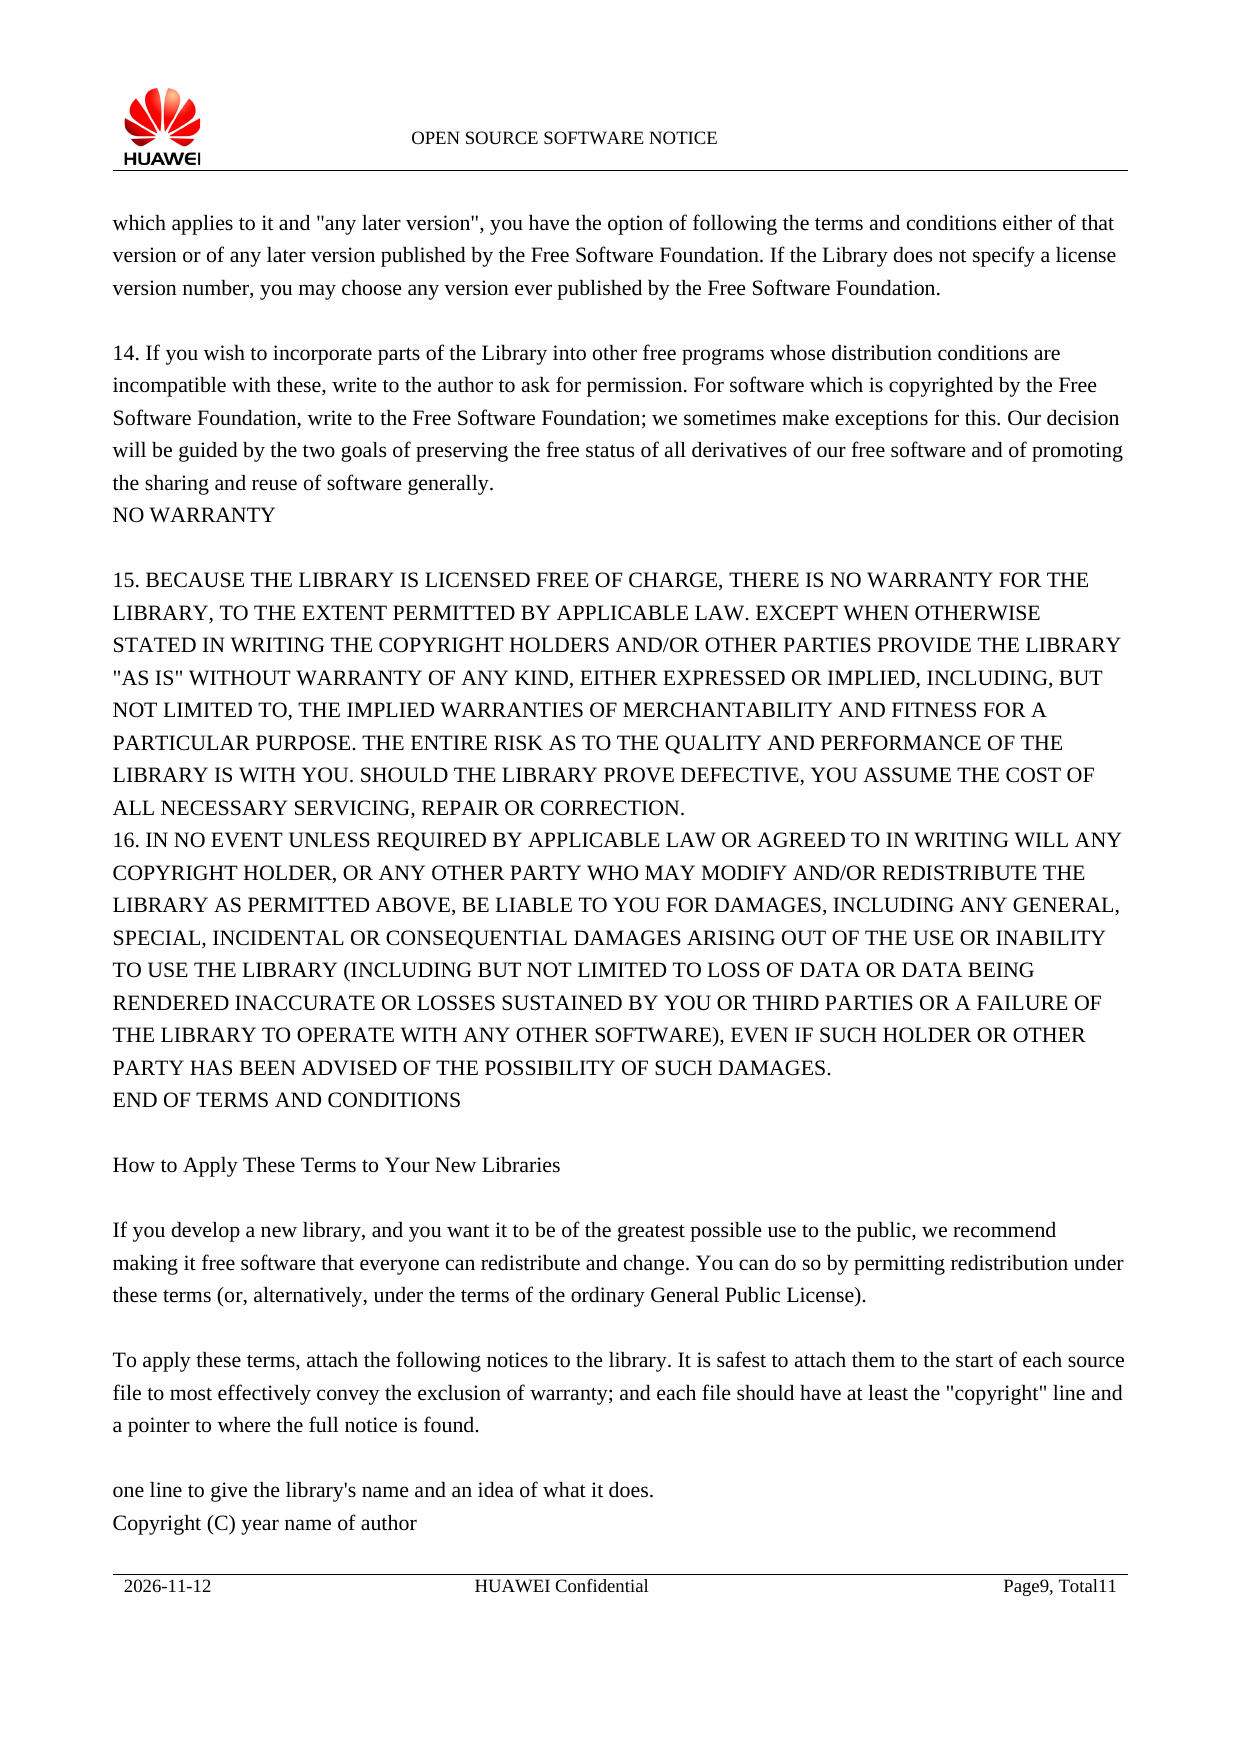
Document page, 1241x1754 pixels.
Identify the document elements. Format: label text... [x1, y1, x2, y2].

picture [124, 88, 201, 165]
